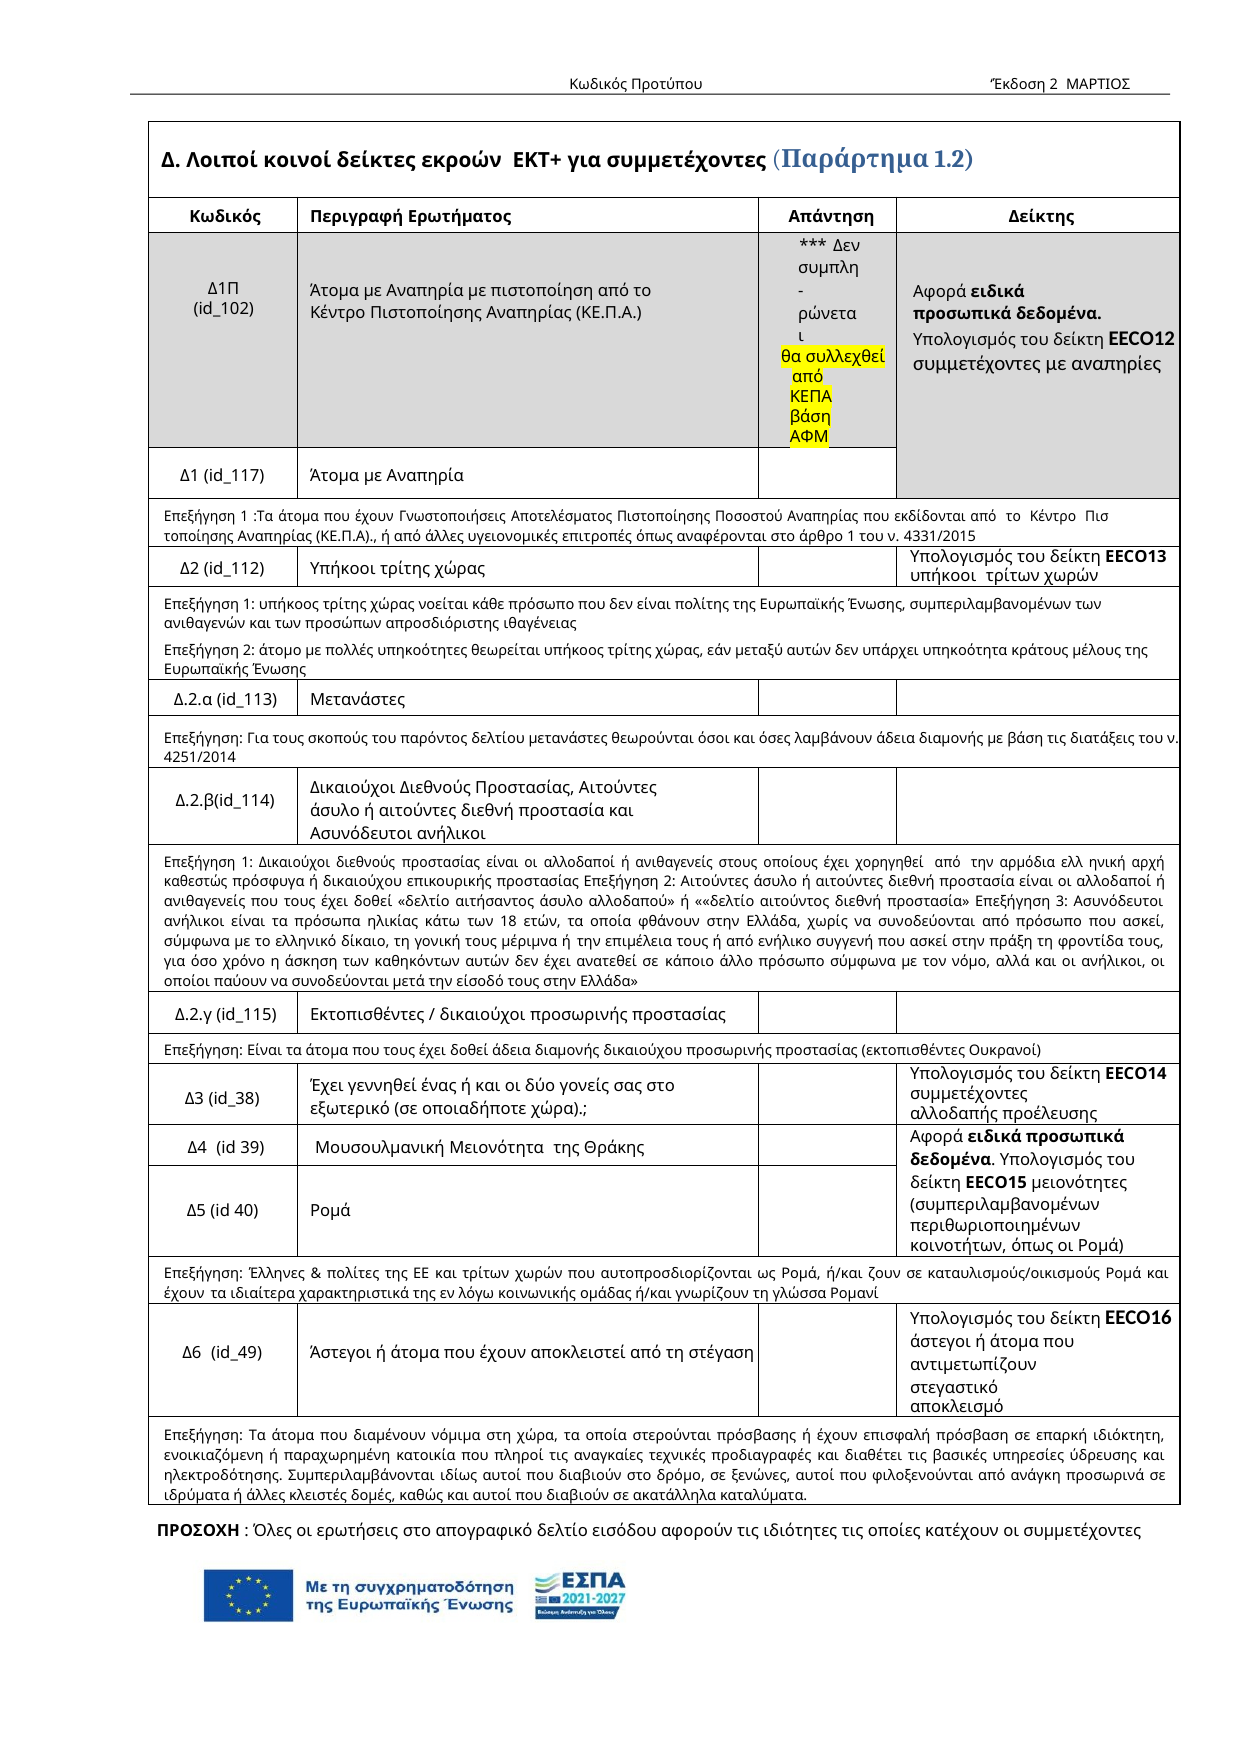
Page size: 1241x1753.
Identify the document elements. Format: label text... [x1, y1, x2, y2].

table_cell Δ.2.α (id_113) [149, 680, 297, 715]
table_cell Υπολογισμός του δείκτη EECO13 υπήκοοι τρίτων χωρών [897, 547, 1179, 586]
table_cell Απάντηση [759, 198, 896, 232]
table_cell Δ.2.β(id_114) [149, 768, 297, 844]
table_cell Εκτοπισθέντες / δικαιούχοι προσωρινής προστασίας [298, 992, 758, 1033]
table_cell [897, 992, 1179, 1033]
table_cell Επεξήγηση 1 :Τα άτομα που έχουν Γνωστοποιήσεις Αποτελέσματος Πιστοποίησης Ποσοστού Αναπηρίας που εκδίδονται από το Κέντρο Πισ τοποίησης Αναπηρίας (ΚΕ.Π.Α)., ή από άλλες υγειονομικές επιτροπές όπως αναφέρονται στο άρθρο 1 του ν. 4331/2015 [149, 499, 1179, 546]
table_cell Δικαιούχοι Διεθνούς Προστασίας, Αιτούντες άσυλο ή αιτούντες διεθνή προστασία και Ασυνόδευτοι ανήλικοι [298, 768, 758, 844]
table_cell Έχει γεννηθεί ένας ή και οι δύο γονείς σας στο εξωτερικό (σε οποιαδήποτε χώρα).; [298, 1064, 758, 1124]
table_cell [759, 448, 896, 498]
table_cell Υπήκοοι τρίτης χώρας [298, 547, 758, 586]
table_cell Αφορά ειδικά προσωπικά δεδομένα. Υπολογισμός του δείκτη ΕΕCO12 συμμετέχοντες με αναπηρίες [897, 233, 1179, 498]
table_cell Υπολογισμός του δείκτη ΕΕCO16 άστεγοι ή άτομα που αντιμετωπίζουν στεγαστικό αποκλεισμό [897, 1304, 1179, 1416]
table_cell [759, 1166, 896, 1256]
table_cell [759, 680, 896, 715]
table_cell Επεξήγηση 1: Δικαιούχοι διεθνούς προστασίας είναι οι αλλοδαποί ή ανιθαγενείς στους οποίους έχει χορηγηθεί από την αρμόδια ελλ ηνική αρχή καθεστώς πρόσφυγα ή δικαιούχου επικουρικής προστασίας Επεξήγηση 2: Αιτούντες άσυλο ή αιτούντες διεθνή προστασία είναι οι αλλοδαποί ή ανιθαγενείς που τους έχει δοθεί «δελτίο αιτήσαντος άσυλο αλλοδαπού» ή ««δελτίο αιτούντος διεθνή προστασία» Επεξήγηση 3: Ασυνόδευτοι ανήλικοι είναι τα πρόσωπα ηλικίας κάτω των 18 ετών, τα οποία φθάνουν στην Ελλάδα, χωρίς να συνοδεύονται από πρόσωπο που ασκεί, σύμφωνα με το ελληνικό δίκαιο, τη γονική τους μέριμνα ή την επιμέλεια τους ή από ενήλικο συγγενή που ασκεί στην πράξη τη φροντίδα τους, για όσο χρόνο η άσκηση των καθηκόντων αυτών δεν έχει ανατεθεί σε κάποιο άλλο πρόσωπο σύμφωνα με τον νόμο, αλλά και οι ανήλικοι, οι οποίοι παύουν να συνοδεύονται μετά την είσοδό τους στην Ελλάδα» [149, 845, 1179, 991]
table_cell Άτομα με Αναπηρία με πιστοποίηση από το Κέντρο Πιστοποίησης Αναπηρίας (ΚΕ.Π.Α.) [298, 233, 758, 447]
table_cell Υπολογισμός του δείκτη EECO14 συμμετέχοντες αλλοδαπής προέλευσης [897, 1064, 1179, 1124]
table_cell Ρομά [298, 1166, 758, 1256]
table_cell [759, 992, 896, 1033]
table_cell Δ6 (id_49) [149, 1304, 297, 1416]
table_cell Κωδικός [149, 198, 297, 232]
table_cell Δ5 (id 40) [149, 1166, 297, 1256]
table_cell Επεξήγηση: Για τους σκοπούς του παρόντος δελτίου μετανάστες θεωρούνται όσοι και όσες λαμβάνουν άδεια διαμονής με βάση τις διατάξεις του ν. 4251/2014 [149, 716, 1179, 767]
table_cell Αφορά ειδικά προσωπικά δεδομένα. Υπολογισμός του δείκτη ΕΕCO15 μειονότητες (συμπεριλαμβανομένων περιθωριοποιημένων κοινοτήτων, όπως οι Ρομά) [897, 1125, 1179, 1256]
table_cell Μετανάστες [298, 680, 758, 715]
table_cell Άτομα με Αναπηρία [298, 448, 758, 498]
table_cell Επεξήγηση: Έλληνες & πολίτες της ΕΕ και τρίτων χωρών που αυτοπροσδιορίζονται ως Ρομά, ή/και ζουν σε καταυλισμούς/οικισμούς Ρομά και έχουν τα ιδιαίτερα χαρακτηριστικά της εν λόγω κοινωνικής ομάδας ή/και γνωρίζουν τη γλώσσα Ρομανί [149, 1257, 1179, 1303]
table_cell [897, 680, 1179, 715]
table_cell Επεξήγηση: Τα άτομα που διαμένουν νόμιμα στη χώρα, τα οποία στερούνται πρόσβασης ή έχουν επισφαλή πρόσβαση σε επαρκή ιδιόκτητη, ενοικιαζόμενη ή παραχωρημένη κατοικία που πληροί τις αναγκαίες τεχνικές προδιαγραφές και διαθέτει τις βασικές υπηρεσίες ύδρευσης και ηλεκτροδότησης. Συμπεριλαμβάνονται ιδίως αυτοί που διαβιούν στο δρόμο, σε ξενώνες, αυτοί που φιλοξενούνται από ανάγκη προσωρινά σε ιδρύματα ή άλλες κλειστές δομές, καθώς και αυτοί που διαβιούν σε ακατάλληλα καταλύματα. [149, 1417, 1179, 1504]
table_cell Άστεγοι ή άτομα που έχουν αποκλειστεί από τη στέγαση [298, 1304, 758, 1416]
table_cell Δ2 (id_112) [149, 547, 297, 586]
table_header Δ. Λοιποί κοινοί δείκτες εκροών ΕΚΤ+ για συμμετέχοντες (Παράρτημα 1.2) [149, 122, 1179, 197]
table_cell Δ4 (id 39) [149, 1125, 297, 1165]
picture [192, 1560, 629, 1623]
table_cell [759, 768, 896, 844]
table_cell Περιγραφή Ερωτήματος [298, 198, 758, 232]
table_cell [759, 1064, 896, 1124]
table_cell [759, 1304, 896, 1416]
table_cell *** Δεν συμπλη- ρώνεται θα συλλεχθεί από ΚΕΠΑ βάση ΑΦΜ [759, 233, 896, 447]
table_cell Μουσουλμανική Μειονότητα της Θράκης [298, 1125, 758, 1165]
table_cell Δ.2.γ (id_115) [149, 992, 297, 1033]
table_cell [759, 547, 896, 586]
table_cell Επεξήγηση 1: υπήκοος τρίτης χώρας νοείται κάθε πρόσωπο που δεν είναι πολίτης της Ευρωπαϊκής Ένωσης, συμπεριλαμβανομένων των ανιθαγενών και των προσώπων απροσδιόριστης ιθαγένειας Επεξήγηση 2: άτομο με πολλές υπηκοότητες θεωρείται υπήκοος τρίτης χώρας, εάν μεταξύ αυτών δεν υπάρχει υπηκοότητα κράτους μέλους της Ευρωπαϊκής Ένωσης [149, 587, 1179, 679]
table_cell Δ3 (id_38) [149, 1064, 297, 1124]
table_cell [759, 1125, 896, 1165]
table_cell Δ1Π (id_102) [149, 233, 297, 447]
table_cell Δείκτης [897, 198, 1179, 232]
table_cell Επεξήγηση: Είναι τα άτομα που τους έχει δοθεί άδεια διαμονής δικαιούχου προσωρινής προστασίας (εκτοπισθέντες Ουκρανοί) [149, 1034, 1179, 1063]
table_cell Δ1 (id_117) [149, 448, 297, 498]
table_cell [897, 768, 1179, 844]
